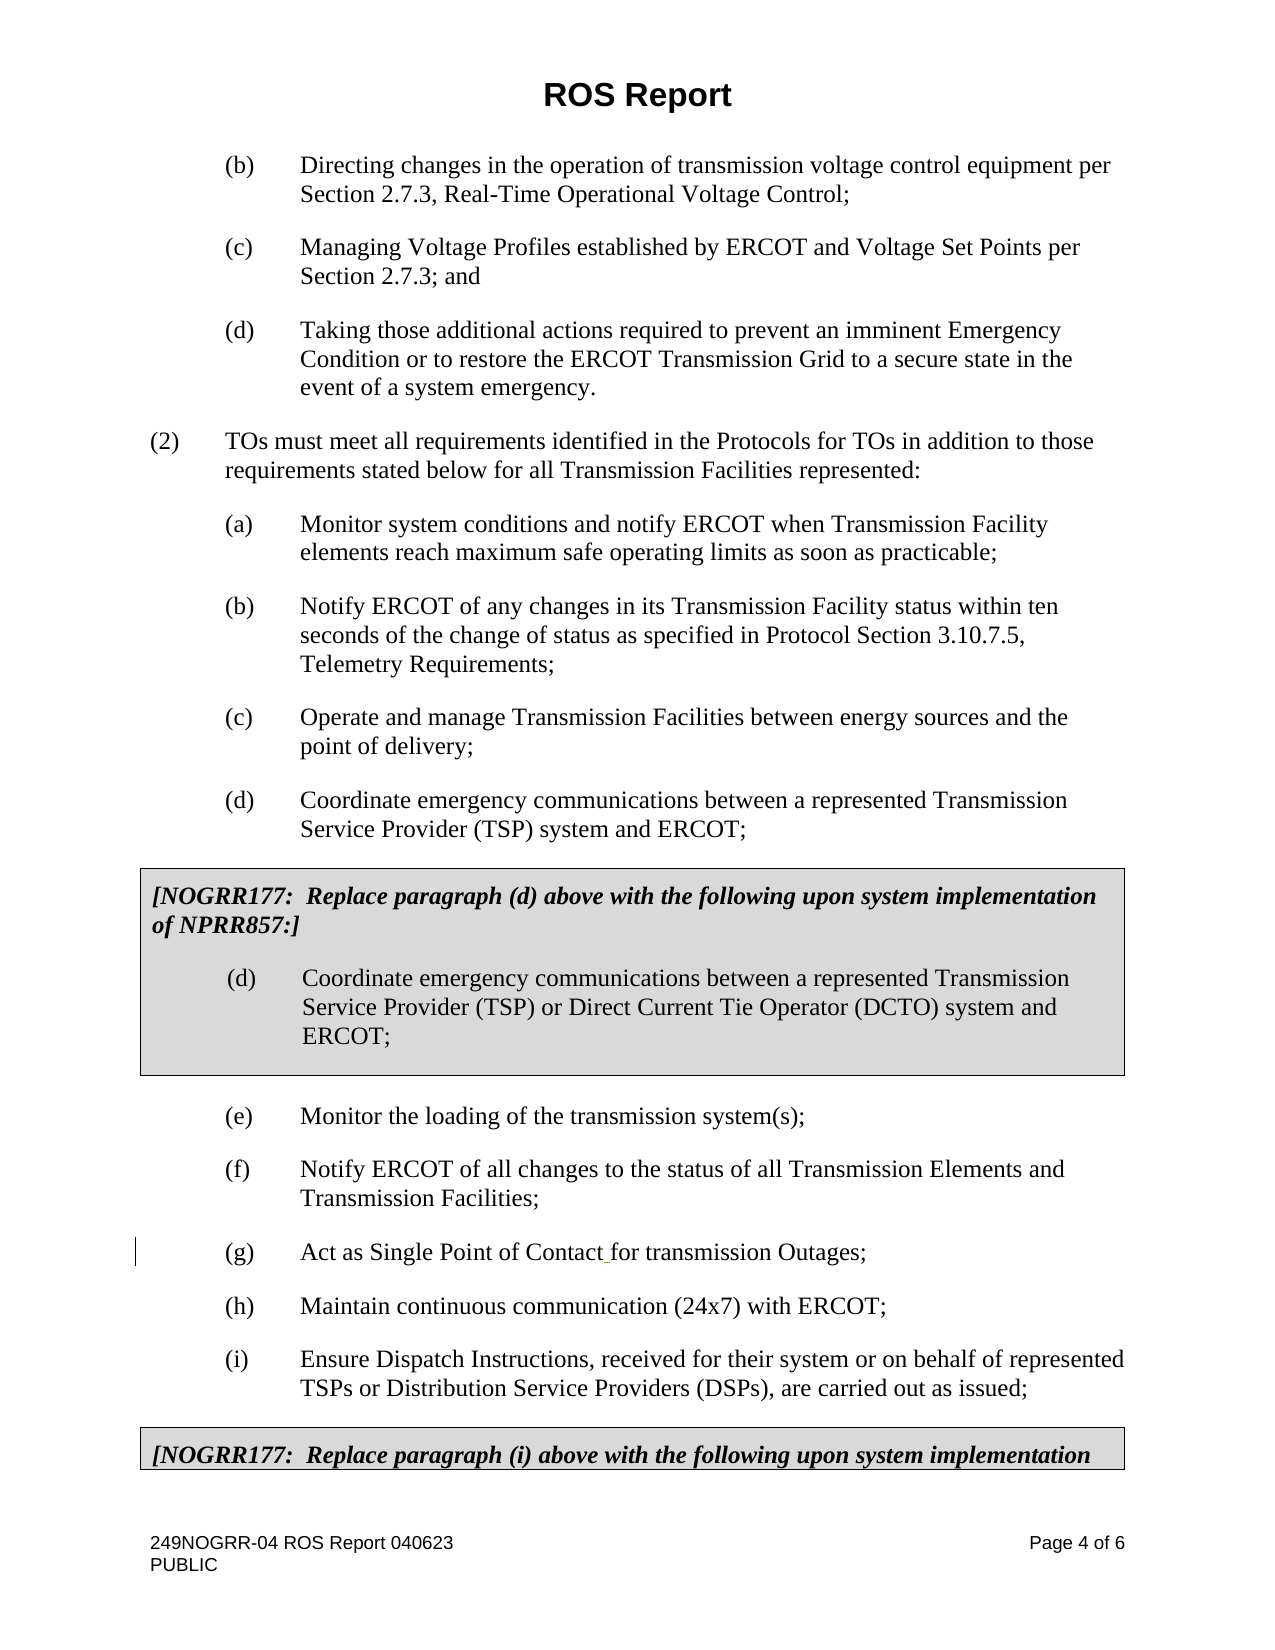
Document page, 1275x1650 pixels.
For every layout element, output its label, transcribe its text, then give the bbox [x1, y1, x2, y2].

table_header [NOGRR177: Replace paragraph (d) above with the following upon system implementation of NPRR857:] (d) Coordinate emergency communications between a represented Transmission Service Provider (TSP) or Direct Current Tie Operator (DCTO) system and ERCOT; [141, 869, 1124, 1075]
list (b) Directing changes in the operation of transmission voltage control equipment per Section 2.7.3, Real-Time Operational Voltage Control; [225, 150, 1125, 207]
list (e) Monitor the loading of the transmission system(s); [225, 1101, 1125, 1129]
list (g) Act as Single Point of Contactfor transmission Outages; [225, 1237, 1125, 1266]
list (f) Notify ERCOT of all changes to the status of all Transmission Elements and Transmission Facilities; [225, 1154, 1125, 1212]
text (d) Taking those additional actions required to prevent an imminent Emergency Condition or to restore the ERCOT Transmission Grid to a secure state in the event of a system emergency. [225, 315, 1125, 401]
text (2) TOs must meet all requirements identified in the Protocols for TOs in addition to those requirements stated below for all Transmission Facilities represented: [150, 426, 1125, 484]
list (c) Managing Voltage Profiles established by ERCOT and Voltage Set Points per Section 2.7.3; and [225, 232, 1125, 290]
list (d) Coordinate emergency communications between a represented Transmission Service Provider (TSP) system and ERCOT; [225, 785, 1125, 842]
list (c) Operate and manage Transmission Facilities between energy sources and the point of delivery; [225, 702, 1125, 760]
list (a) Monitor system conditions and notify ERCOT when Transmission Facility elements reach maximum safe operating limits as soon as practicable; [225, 509, 1125, 566]
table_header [141, 1428, 1124, 1469]
list (h) Maintain continuous communication (24x7) with ERCOT; [225, 1291, 1125, 1319]
list (i) Ensure Dispatch Instructions, received for their system or on behalf of represented TSPs or Distribution Service Providers (DSPs), are carried out as issued; [225, 1344, 1125, 1402]
list (b) Notify ERCOT of any changes in its Transmission Facility status within ten seconds of the change of status as specified in Protocol Section 3.10.7.5, Telemetry Requirements; [225, 591, 1125, 677]
